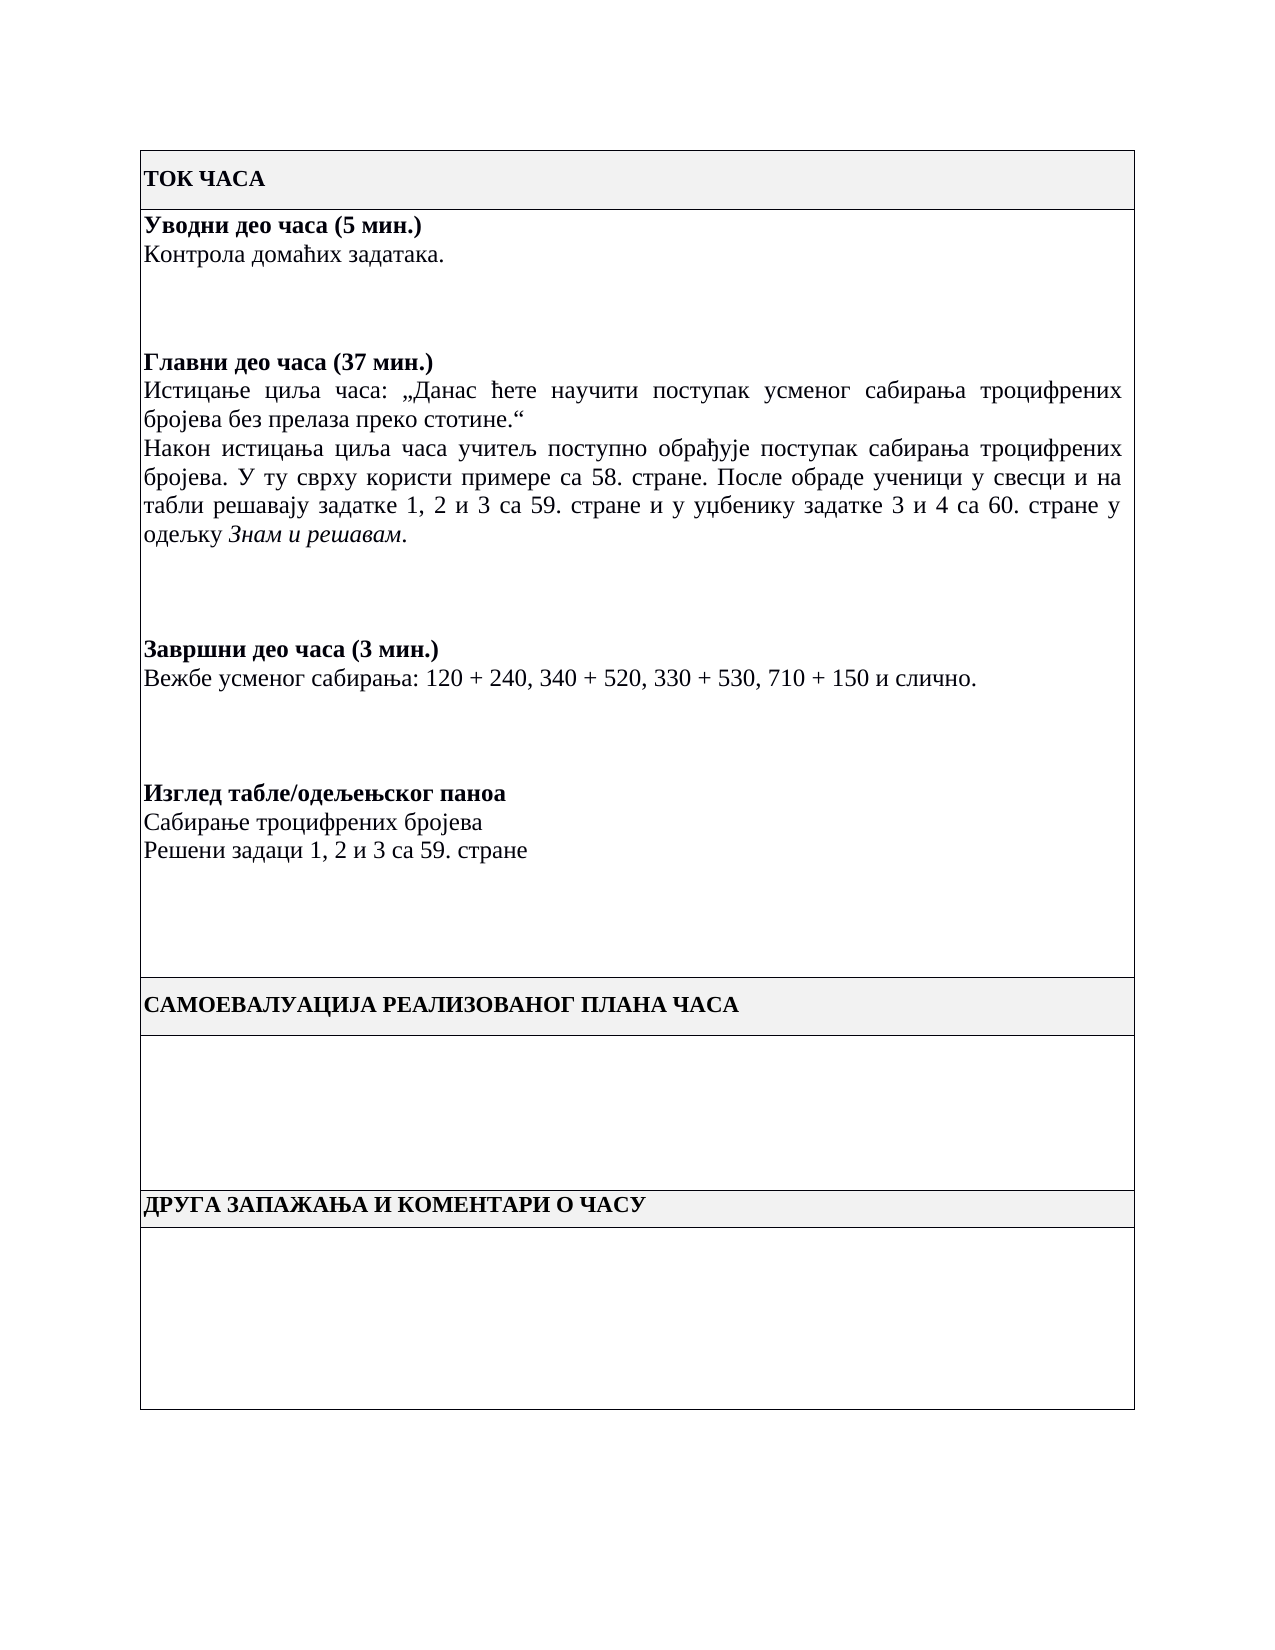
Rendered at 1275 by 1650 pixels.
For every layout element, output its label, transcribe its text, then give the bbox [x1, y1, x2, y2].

table_cell [141, 1036, 1134, 1190]
table_cell Уводни део часа (5 мин.) Контрола домаћих задатака. Главни део часа (37 мин.) Истицање циља часа: „Данас ћете научити поступак усменог сабирања троцифрених бројева без прелаза преко стотине.“ Након истицања циља часа учитељ поступно обрађује поступак сабирања троцифрених бројева. У ту сврху користи примере са 58. стране. После обраде ученици у свесци и на табли решавају задатке 1, 2 и 3 са 59. стране и у уџбенику задатке 3 и 4 са 60. стране у одељку Знам и решавам. Завршни део часа (3 мин.) Вежбе усменог сабирања: 120 + 240, 340 + 520, 330 + 530, 710 + 150 и слично. Изглед табле/одељењског паноа Сабирање троцифрених бројева Решени задаци 1, 2 и 3 са 59. стране [141, 210, 1134, 977]
table_cell ДРУГА ЗАПАЖАЊА И КОМЕНТАРИ О ЧАСУ [141, 1191, 1134, 1227]
table_cell ТОК ЧАСА [141, 151, 1134, 209]
table_cell САМОЕВАЛУАЦИЈА РЕАЛИЗОВАНОГ ПЛАНА ЧАСА [141, 978, 1134, 1035]
table_cell [141, 1228, 1134, 1409]
